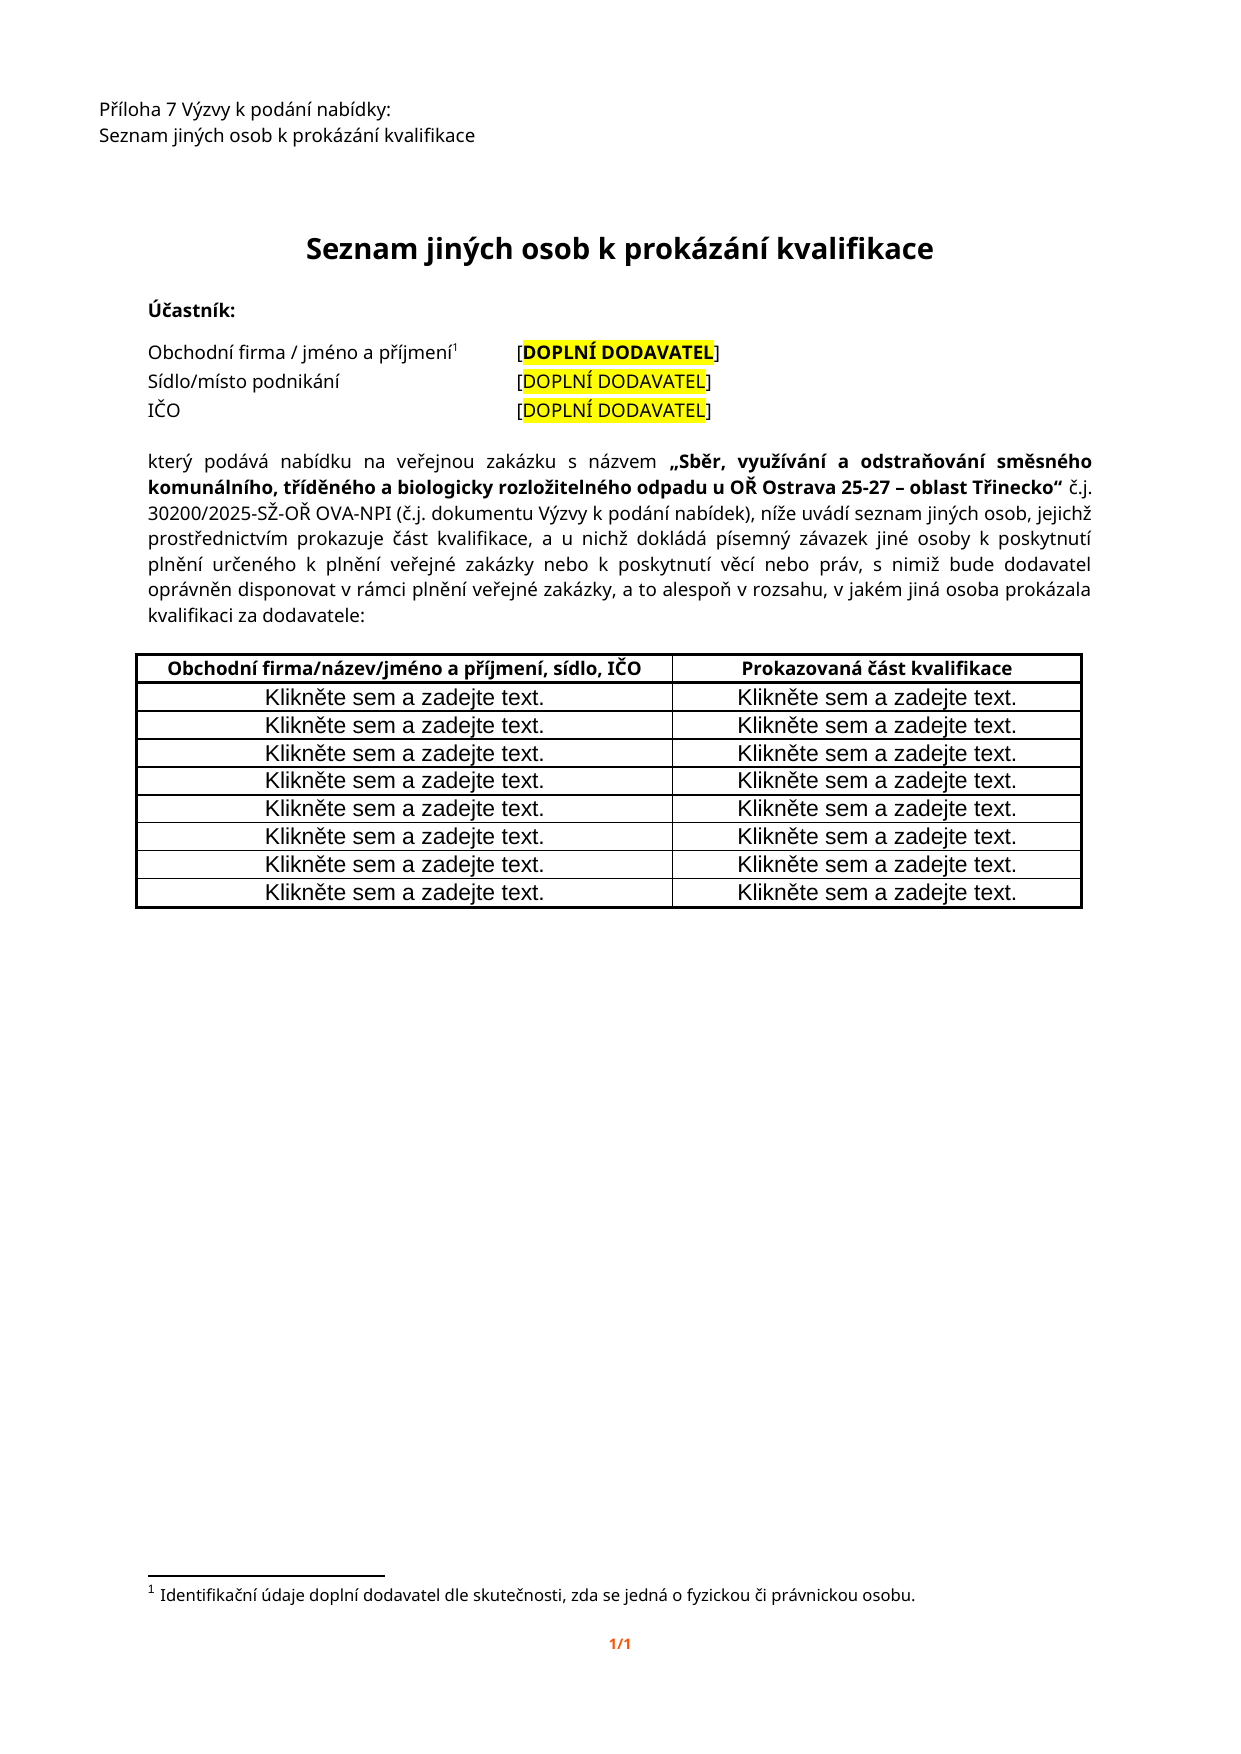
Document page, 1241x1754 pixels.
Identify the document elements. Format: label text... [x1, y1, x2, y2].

table_header Obchodní firma/název/jméno a příjmení, sídlo, IČO [138, 656, 672, 681]
table_header Prokazovaná část kvalifikace [673, 656, 1080, 681]
title Seznam jiných osob k prokázání kvalifikace [148, 228, 1093, 268]
text který podává nabídku na veřejnou zakázku s názvem „Sběr, využívání a odstraňování směsného komunálního, tříděného a biologicky rozložitelného odpadu u OŘ Ostrava 25-27 – oblast Třinecko“ č.j. 30200/2025-SŽ-OŘ OVA-NPI (č.j. dokumentu Výzvy k podání nabídek), níže uvádí seznam jiných osob, jejichž prostřednictvím prokazuje část kvalifikace, a u nichž dokládá písemný závazek jiné osoby k poskytnutí plnění určeného k plnění veřejné zakázky nebo k poskytnutí věcí nebo práv, s nimiž bude dodavatel oprávněn disponovat v rámci plnění veřejné zakázky, a to alespoň v rozsahu, v jakém jiná osoba prokázala kvalifikaci za dodavatele: [148, 449, 1093, 627]
text Sídlo/místo podnikání [DOPLNÍ DODAVATEL] [148, 365, 1093, 394]
text Obchodní firma / jméno a příjmení [148, 336, 1093, 365]
text IČO [148, 394, 1093, 423]
text Účastník: [148, 293, 1093, 324]
